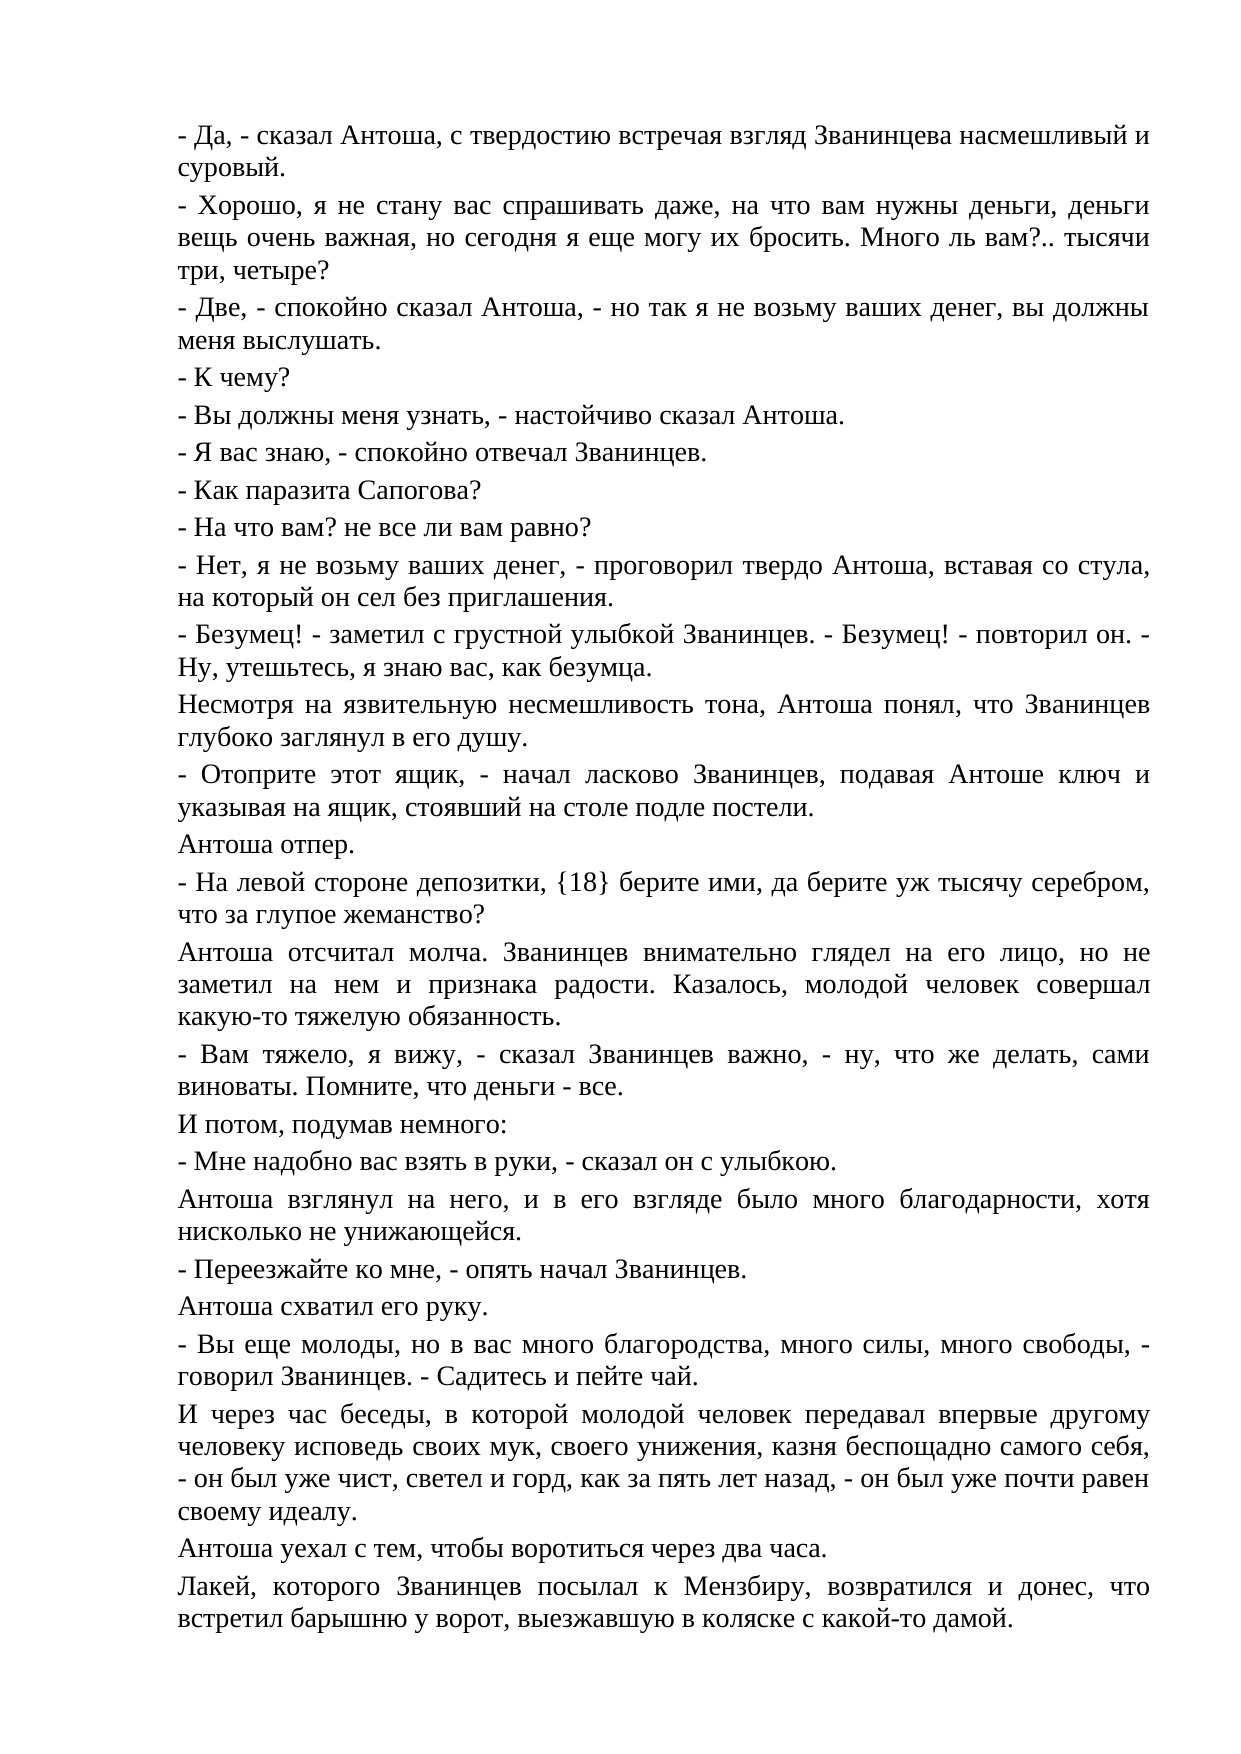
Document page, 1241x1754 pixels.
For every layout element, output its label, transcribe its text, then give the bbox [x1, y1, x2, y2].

text Несмотря на язвительную несмешливость тона, Антоша понял, что Званинцев глубоко заглянул в его душу. [177, 687, 1152, 752]
text Антоша схватил его руку. [177, 1289, 1152, 1322]
text Антоша отпер. [177, 827, 1152, 860]
text - Хорошо, я не стану вас спрашивать даже, на что вам нужны деньги, деньги вещь очень важная, но сегодня я еще могу их бросить. Много ль вам?.. тысячи три, четыре? [177, 188, 1152, 285]
text - Отоприте этот ящик, - начал ласково Званинцев, подавая Антоше ключ и указывая на ящик, стоявший на столе подле постели. [177, 757, 1152, 822]
text И потом, подумав немного: [177, 1107, 1152, 1139]
text Антоша уехал с тем, чтобы воротиться через два часа. [177, 1531, 1152, 1564]
text - Переезжайте ко мне, - опять начал Званинцев. [177, 1252, 1152, 1284]
text - На что вам? не все ли вам равно? [177, 510, 1152, 543]
text Лакей, которого Званинцев посылал к Мензбиру, возвратился и донес, что встретил барышню у ворот, выезжавшую в коляске с какой-то дамой. [177, 1569, 1152, 1634]
text - Вы должны меня узнать, - настойчиво сказал Антоша. [177, 398, 1152, 430]
text Антоша взглянул на него, и в его взгляде было много благодарности, хотя нисколько не унижающейся. [177, 1182, 1152, 1247]
text - Вам тяжело, я вижу, - сказал Званинцев важно, - ну, что же делать, сами виноваты. Помните, что деньги - все. [177, 1037, 1152, 1102]
text - Я вас знаю, - спокойно отвечал Званинцев. [177, 435, 1152, 468]
text - Как паразита Сапогова? [177, 473, 1152, 505]
text - Мне надобно вас взять в руки, - сказал он с улыбкою. [177, 1144, 1152, 1177]
text - Вы еще молоды, но в вас много благородства, много силы, много свободы, - говорил Званинцев. - Садитесь и пейте чай. [177, 1327, 1152, 1392]
text - Нет, я не возьму ваших денег, - проговорил твердо Антоша, вставая со стула, на который он сел без приглашения. [177, 548, 1152, 612]
text - Да, - сказал Антоша, с твердостию встречая взгляд Званинцева насмешливый и суровый. [177, 118, 1152, 183]
text - К чему? [177, 360, 1152, 393]
text Антоша отсчитал молча. Званинцев внимательно глядел на его лицо, но не заметил на нем и признака радости. Казалось, молодой человек совершал какую-то тяжелую обязанность. [177, 935, 1152, 1032]
text И через час беседы, в которой молодой человек передавал впервые другому человеку исповедь своих мук, своего унижения, казня беспощадно самого себя, - он был уже чист, светел и горд, как за пять лет назад, - он был уже почти равен своему идеалу. [177, 1397, 1152, 1526]
text - Две, - спокойно сказал Антоша, - но так я не возьму ваших денег, вы должны меня выслушать. [177, 290, 1152, 355]
text - Безумец! - заметил с грустной улыбкой Званинцев. - Безумец! - повторил он. - Ну, утешьтесь, я знаю вас, как безумца. [177, 618, 1152, 682]
text - На левой стороне депозитки, {18} берите ими, да берите уж тысячу серебром, что за глупое жеманство? [177, 865, 1152, 929]
